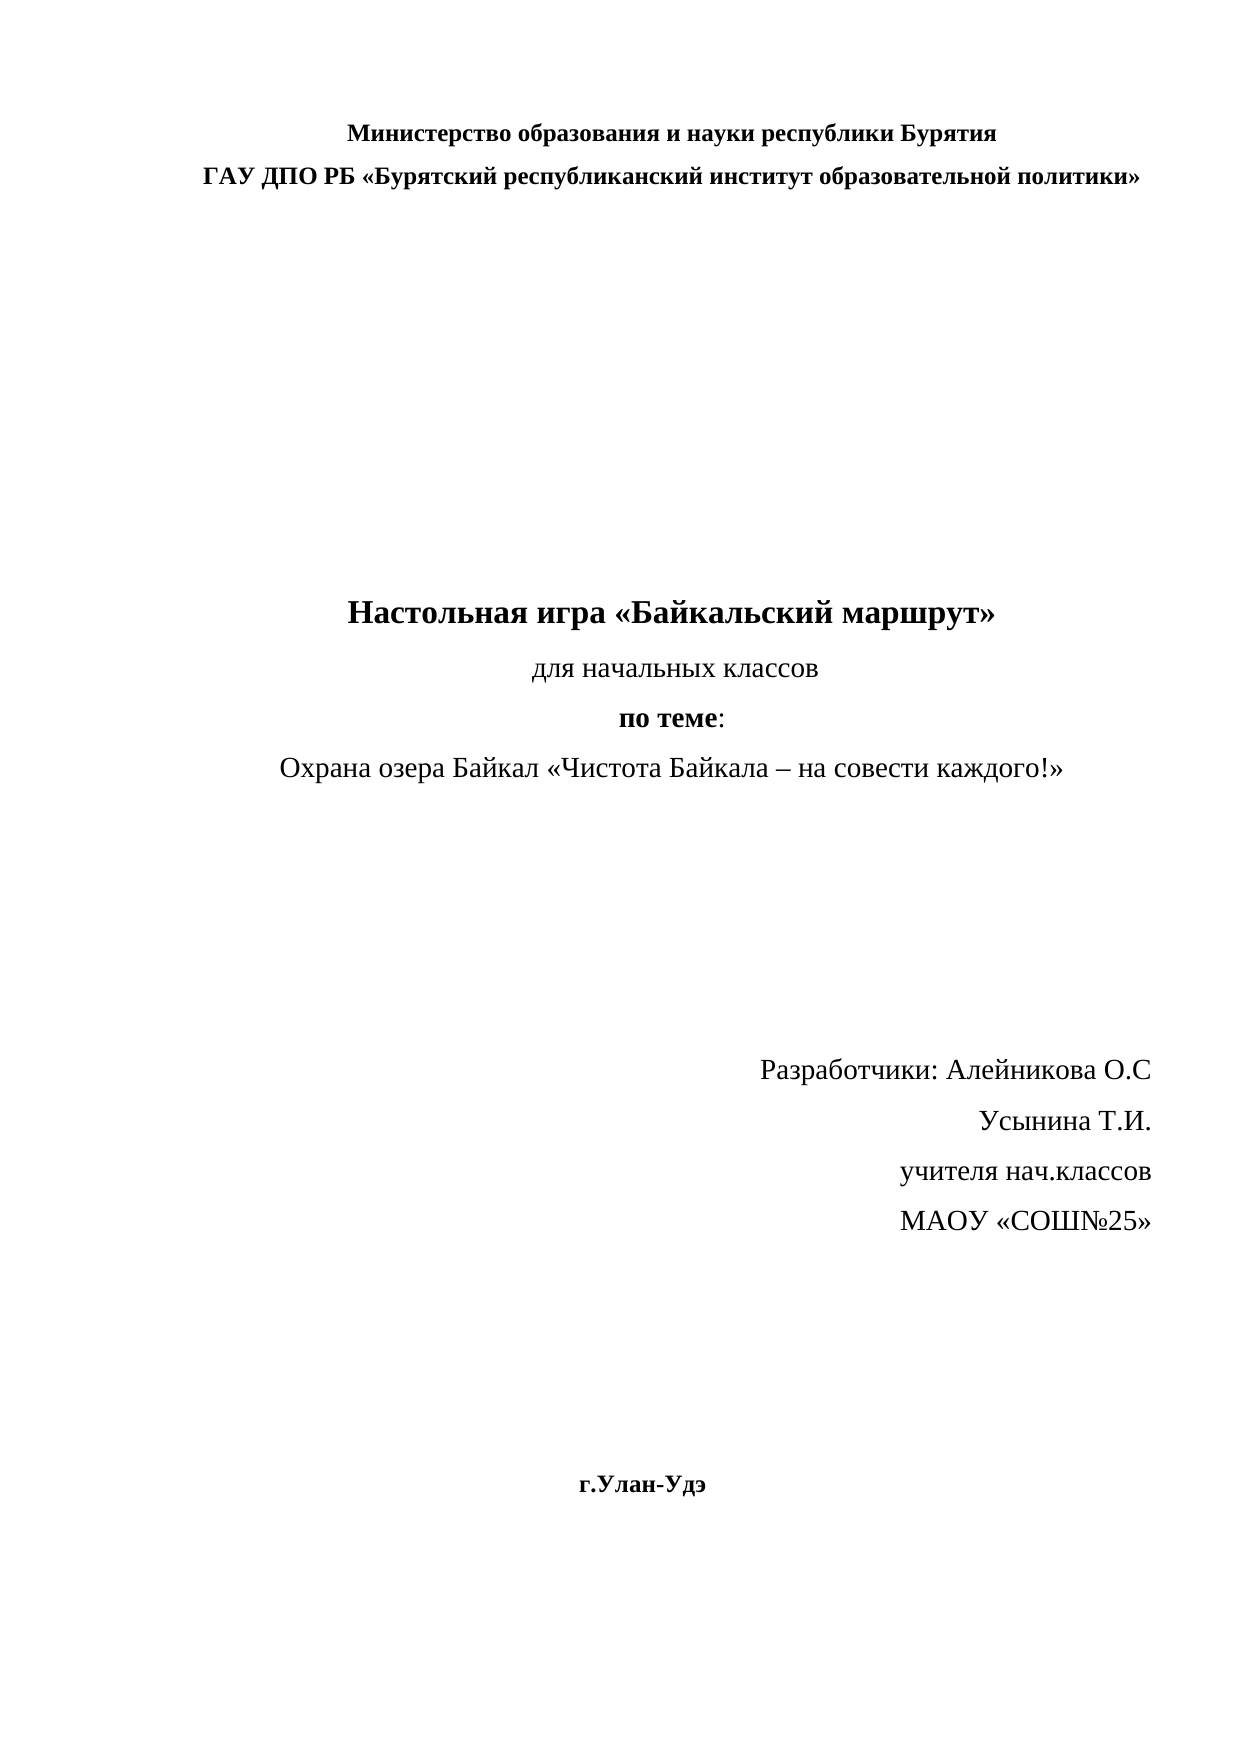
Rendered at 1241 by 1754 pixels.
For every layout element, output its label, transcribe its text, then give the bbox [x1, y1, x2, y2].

text учителя нач.классов [133, 1153, 1152, 1187]
text Министерство образования и науки республики Бурятия [133, 118, 1152, 147]
text МАОУ «СОШ№25» [133, 1203, 1152, 1237]
text Настольная игра «Байкальский маршрут» [133, 592, 1152, 631]
text по теме: [133, 700, 1152, 734]
text Усынина Т.И. [133, 1103, 1152, 1136]
text для начальных классов [133, 650, 1152, 683]
text ГАУ ДПО РБ «Бурятский республиканский институт образовательной политики» [133, 161, 1152, 190]
text Охрана озера Байкал «Чистота Байкала – на совести каждого!» [133, 751, 1152, 784]
text г.Улан-Удэ [133, 1469, 1152, 1498]
text Разработчики: Алейникова О.С [133, 1052, 1152, 1086]
